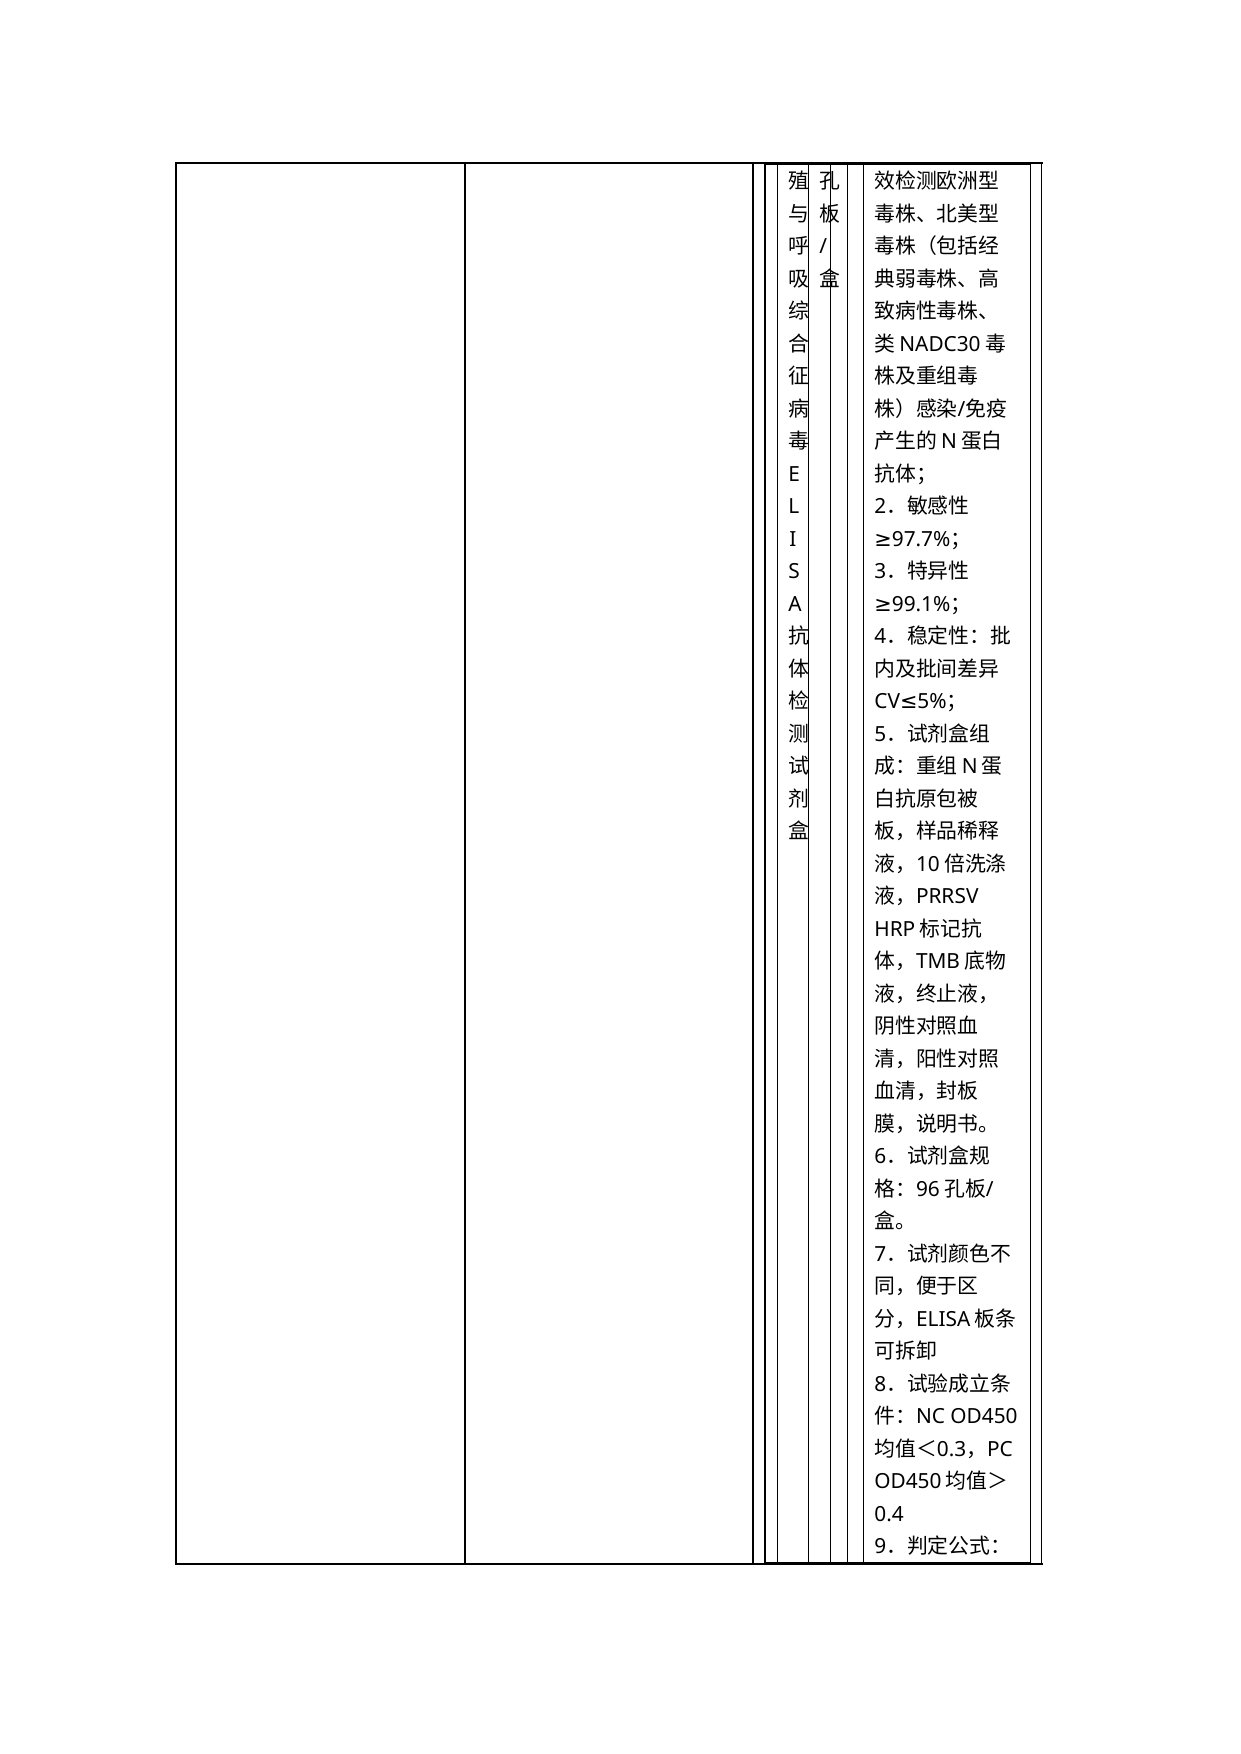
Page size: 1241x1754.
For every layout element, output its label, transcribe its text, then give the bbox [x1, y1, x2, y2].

table_cell [831, 165, 847, 1562]
table_cell [754, 164, 764, 1563]
table_cell [1031, 164, 1041, 1563]
table_cell [848, 165, 863, 1562]
table_cell 1 [466, 164, 752, 1563]
table_cell [809, 165, 830, 1562]
table_cell [766, 165, 777, 1562]
table_cell [177, 164, 464, 1563]
table_cell [778, 165, 808, 1562]
table_cell [864, 165, 1030, 1562]
